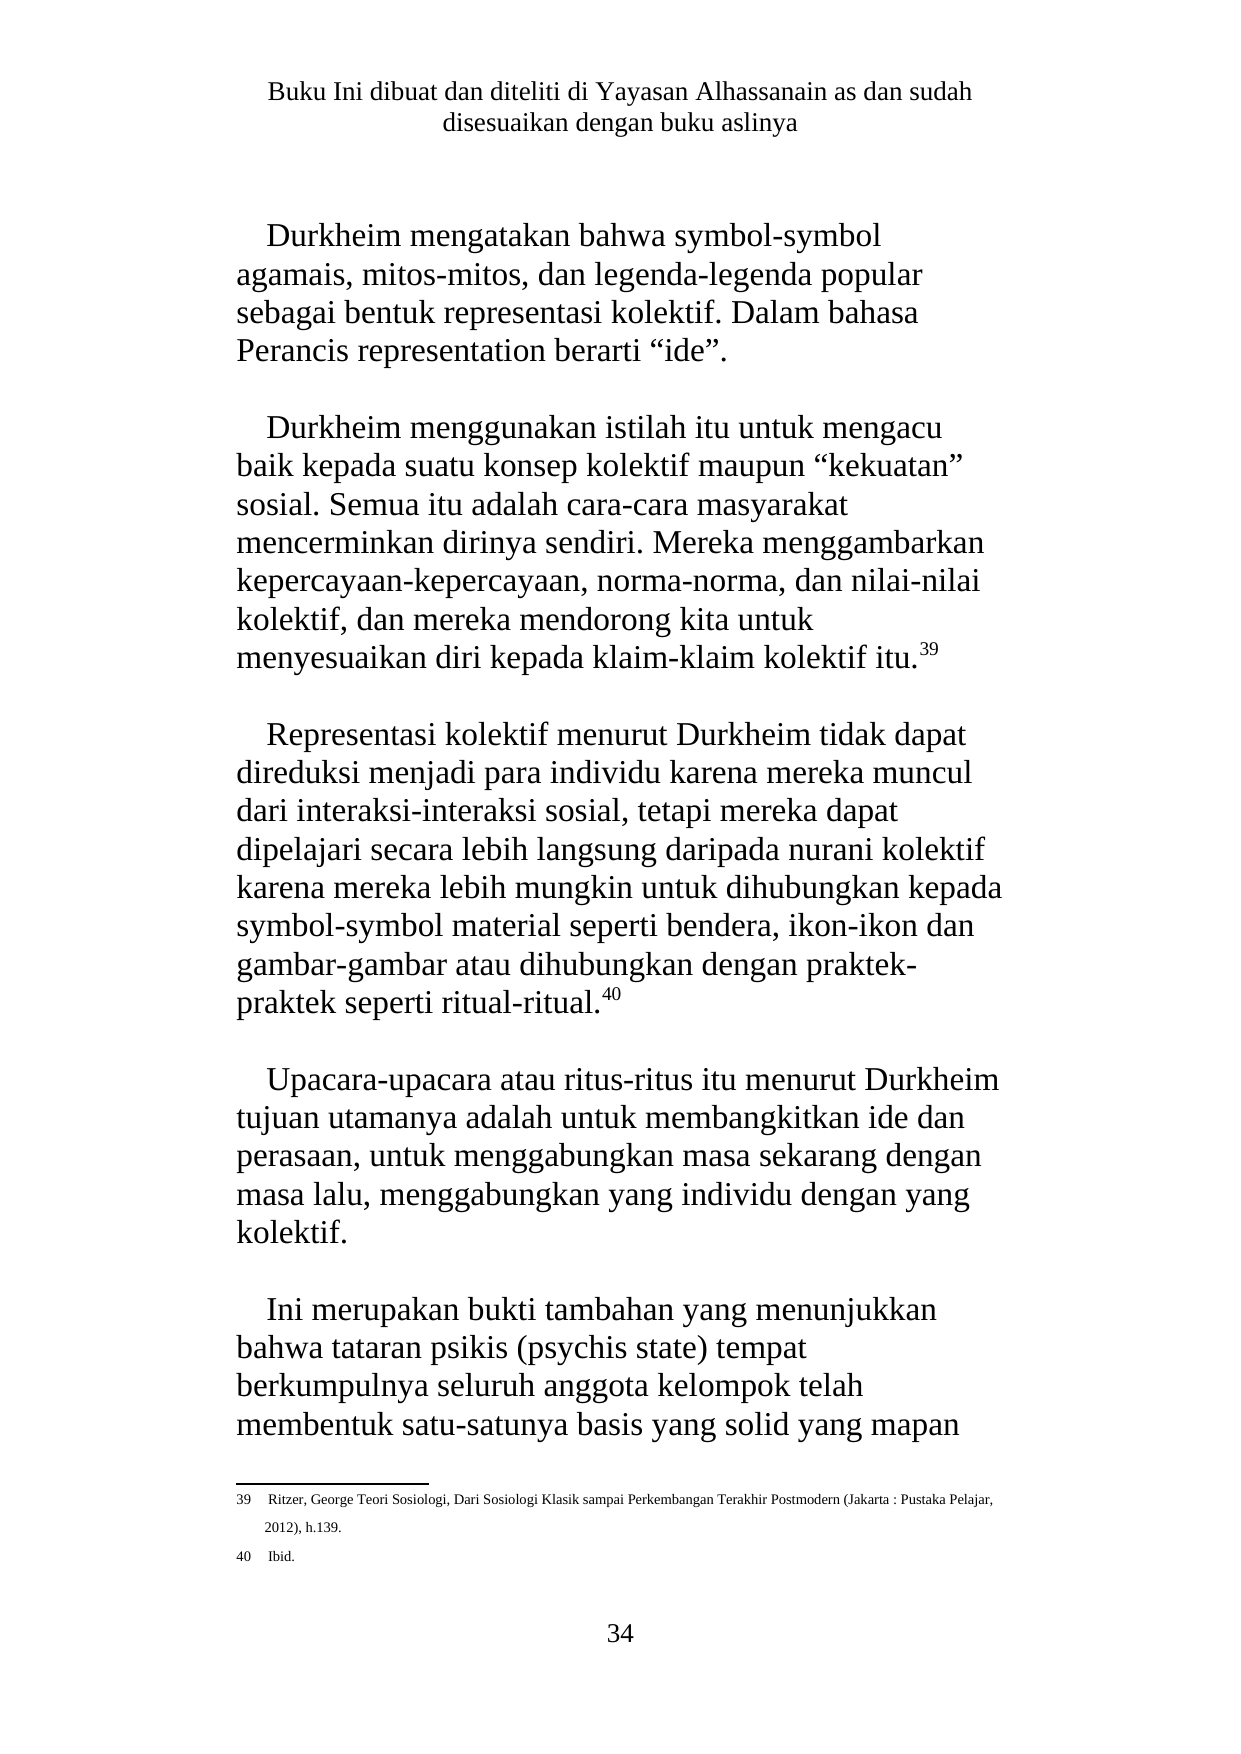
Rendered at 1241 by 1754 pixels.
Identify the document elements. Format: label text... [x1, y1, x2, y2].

text Upacara-upacara atau ritus-ritus itu menurut Durkheim tujuan utamanya adalah untuk membangkitkan ide dan perasaan, untuk menggabungkan masa sekarang dengan masa lalu, menggabungkan yang individu dengan yang kolektif. [236, 1059, 1004, 1251]
text Durkheim menggunakan istilah itu untuk mengacu baik kepada suatu konsep kolektif maupun “kekuatan” sosial. Semua itu adalah cara-cara masyarakat mencerminkan dirinya sendiri. Mereka menggambarkan kepercayaan-kepercayaan, norma-norma, dan nilai-nilai kolektif, dan mereka mendorong kita untuk menyesuaikan diri kepada klaim-klaim kolektif itu. [236, 407, 1004, 676]
text Durkheim mengatakan bahwa symbol-symbol agamais, mitos-mitos, dan legenda-legenda popular sebagai bentuk representasi kolektif. Dalam bahasa Perancis representation berarti “ide”. [236, 216, 1004, 369]
text Representasi kolektif menurut Durkheim tidak dapat direduksi menjadi para individu karena mereka muncul dari interaksi-interaksi sosial, tetapi mereka dapat dipelajari secara lebih langsung daripada nurani kolektif karena mereka lebih mungkin untuk dihubungkan kepada symbol-symbol material seperti bendera, ikon-ikon dan gambar-gambar atau dihubungkan dengan praktek-praktek seperti ritual-ritual. [236, 714, 1004, 1021]
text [236, 1289, 1004, 1442]
